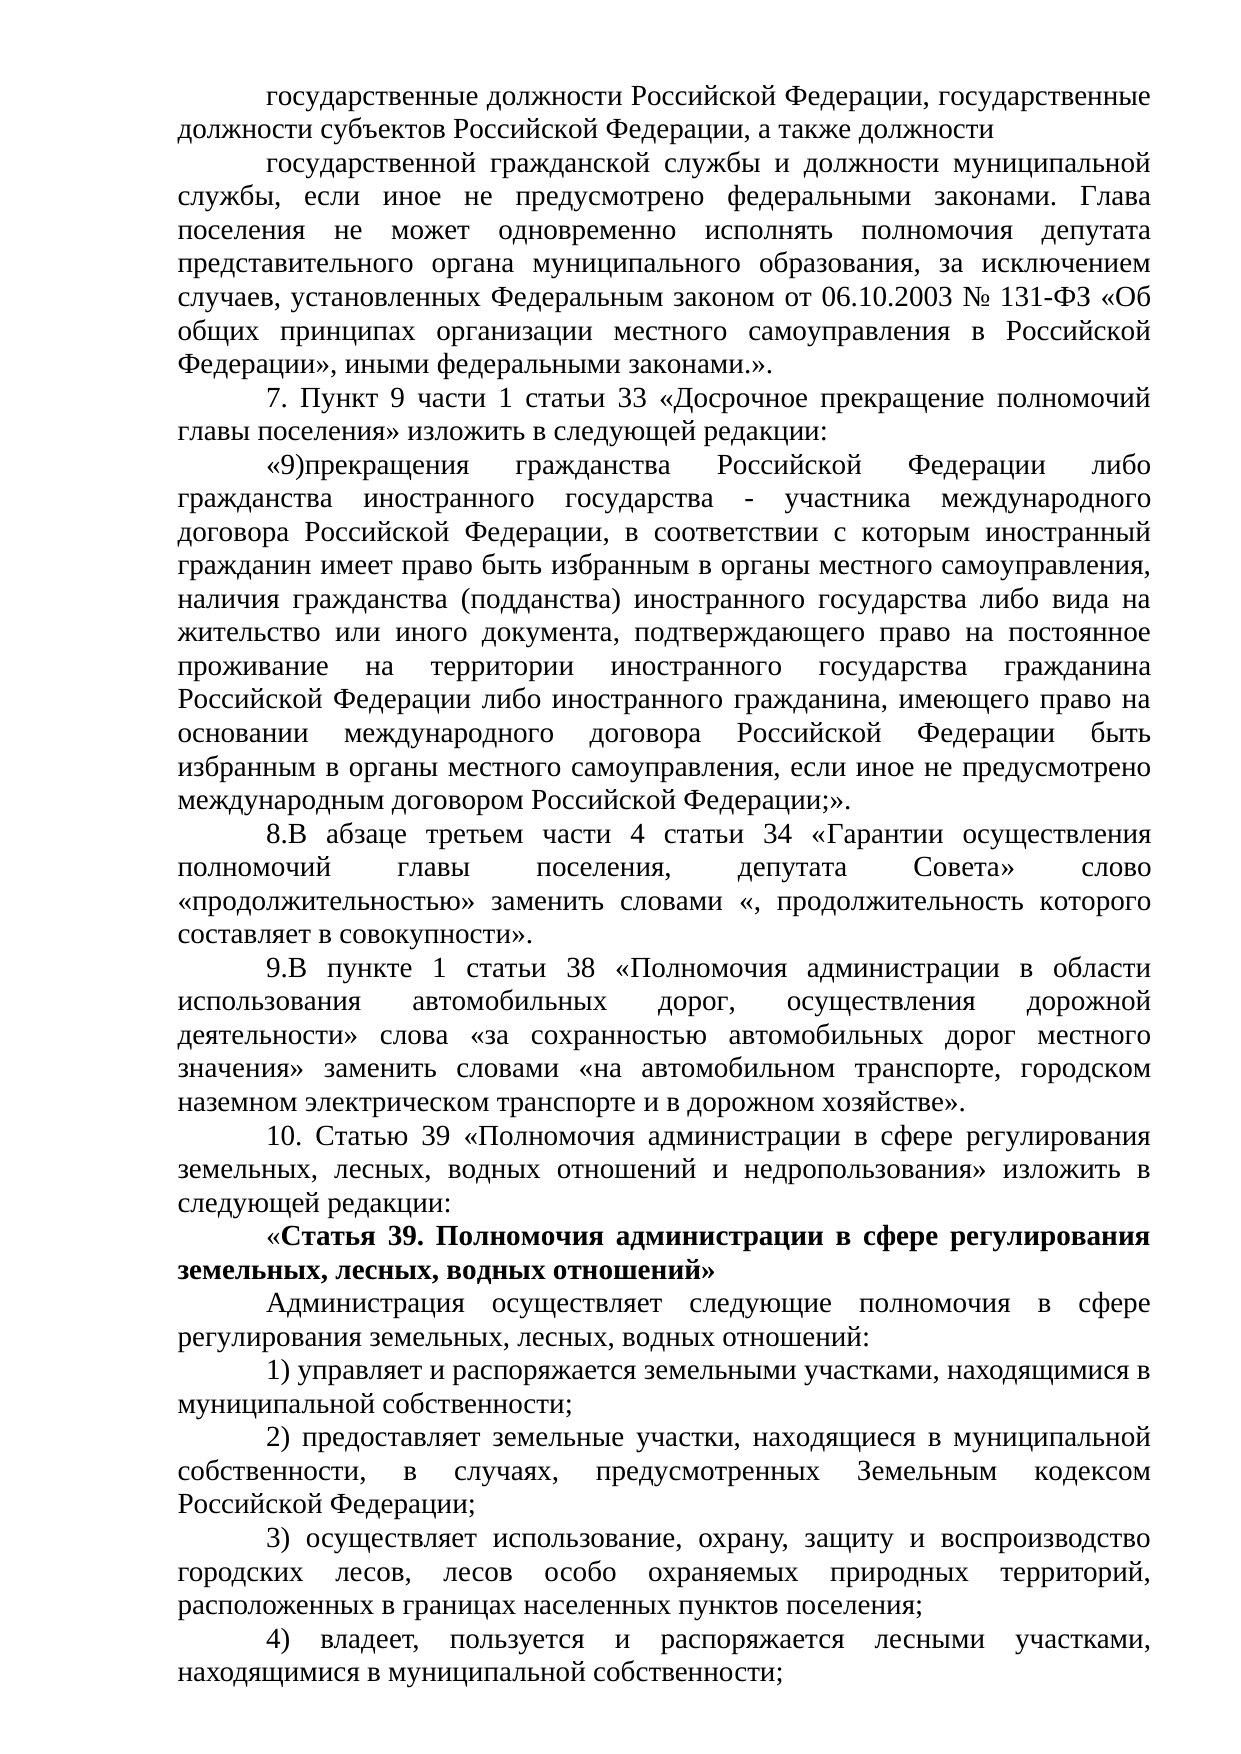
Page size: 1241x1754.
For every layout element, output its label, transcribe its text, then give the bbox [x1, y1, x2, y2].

text 4) владеет, пользуется и распоряжается лесными участками, находящимися в муниципальной собственности; [177, 1621, 1152, 1688]
text Администрация осуществляет следующие полномочия в сфере регулирования земельных, лесных, водных отношений: [177, 1285, 1152, 1352]
text 9.В пункте 1 статьи 38 «Полномочия администрации в области использования автомобильных дорог, осуществления дорожной деятельности» слова «за сохранностью автомобильных дорог местного значения» заменить словами «на автомобильном транспорте, городском наземном электрическом транспорте и в дорожном хозяйстве». [177, 950, 1152, 1118]
text 3) осуществляет использование, охрану, защиту и воспроизводство городских лесов, лесов особо охраняемых природных территорий, расположенных в границах населенных пунктов поселения; [177, 1520, 1152, 1621]
text «9)прекращения гражданства Российской Федерации либо гражданства иностранного государства - участника международного договора Российской Федерации, в соответствии с которым иностранный гражданин имеет право быть избранным в органы местного самоуправления, наличия гражданства (подданства) иностранного государства либо вида на жительство или иного документа, подтверждающего право на постоянное проживание на территории иностранного государства гражданина Российской Федерации либо иностранного гражданина, имеющего право на основании международного договора Российской Федерации быть избранным в органы местного самоуправления, если иное не предусмотрено международным договором Российской Федерации;». [177, 447, 1152, 816]
text 1) управляет и распоряжается земельными участками, находящимися в муниципальной собственности; [177, 1352, 1152, 1419]
text государственные должности Российской Федерации, государственные должности субъектов Российской Федерации, а также должности [177, 78, 1152, 145]
text государственной гражданской службы и должности муниципальной службы, если иное не предусмотрено федеральными законами. Глава поселения не может одновременно исполнять полномочия депутата представительного органа муниципального образования, за исключением случаев, установленных Федеральным законом от 06.10.2003 № 131-ФЗ «Об общих принципах организации местного самоуправления в Российской Федерации», иными федеральными законами.». [177, 145, 1152, 380]
text 7. Пункт 9 части 1 статьи 33 «Досрочное прекращение полномочий главы поселения» изложить в следующей редакции: [177, 380, 1152, 447]
text 10. Статью 39 «Полномочия администрации в сфере регулирования земельных, лесных, водных отношений и недропользования» изложить в следующей редакции: [177, 1118, 1152, 1218]
text 8.В абзаце третьем части 4 статьи 34 «Гарантии осуществления полномочий главы поселения, депутата Совета» слово «продолжительностью» заменить словами «, продолжительность которого составляет в совокупности». [177, 816, 1152, 950]
text 2) предоставляет земельные участки, находящиеся в муниципальной собственности, в случаях, предусмотренных Земельным кодексом Российской Федерации; [177, 1419, 1152, 1520]
text «Статья 39. Полномочия администрации в сфере регулирования земельных, лесных, водных отношений» [177, 1218, 1152, 1285]
